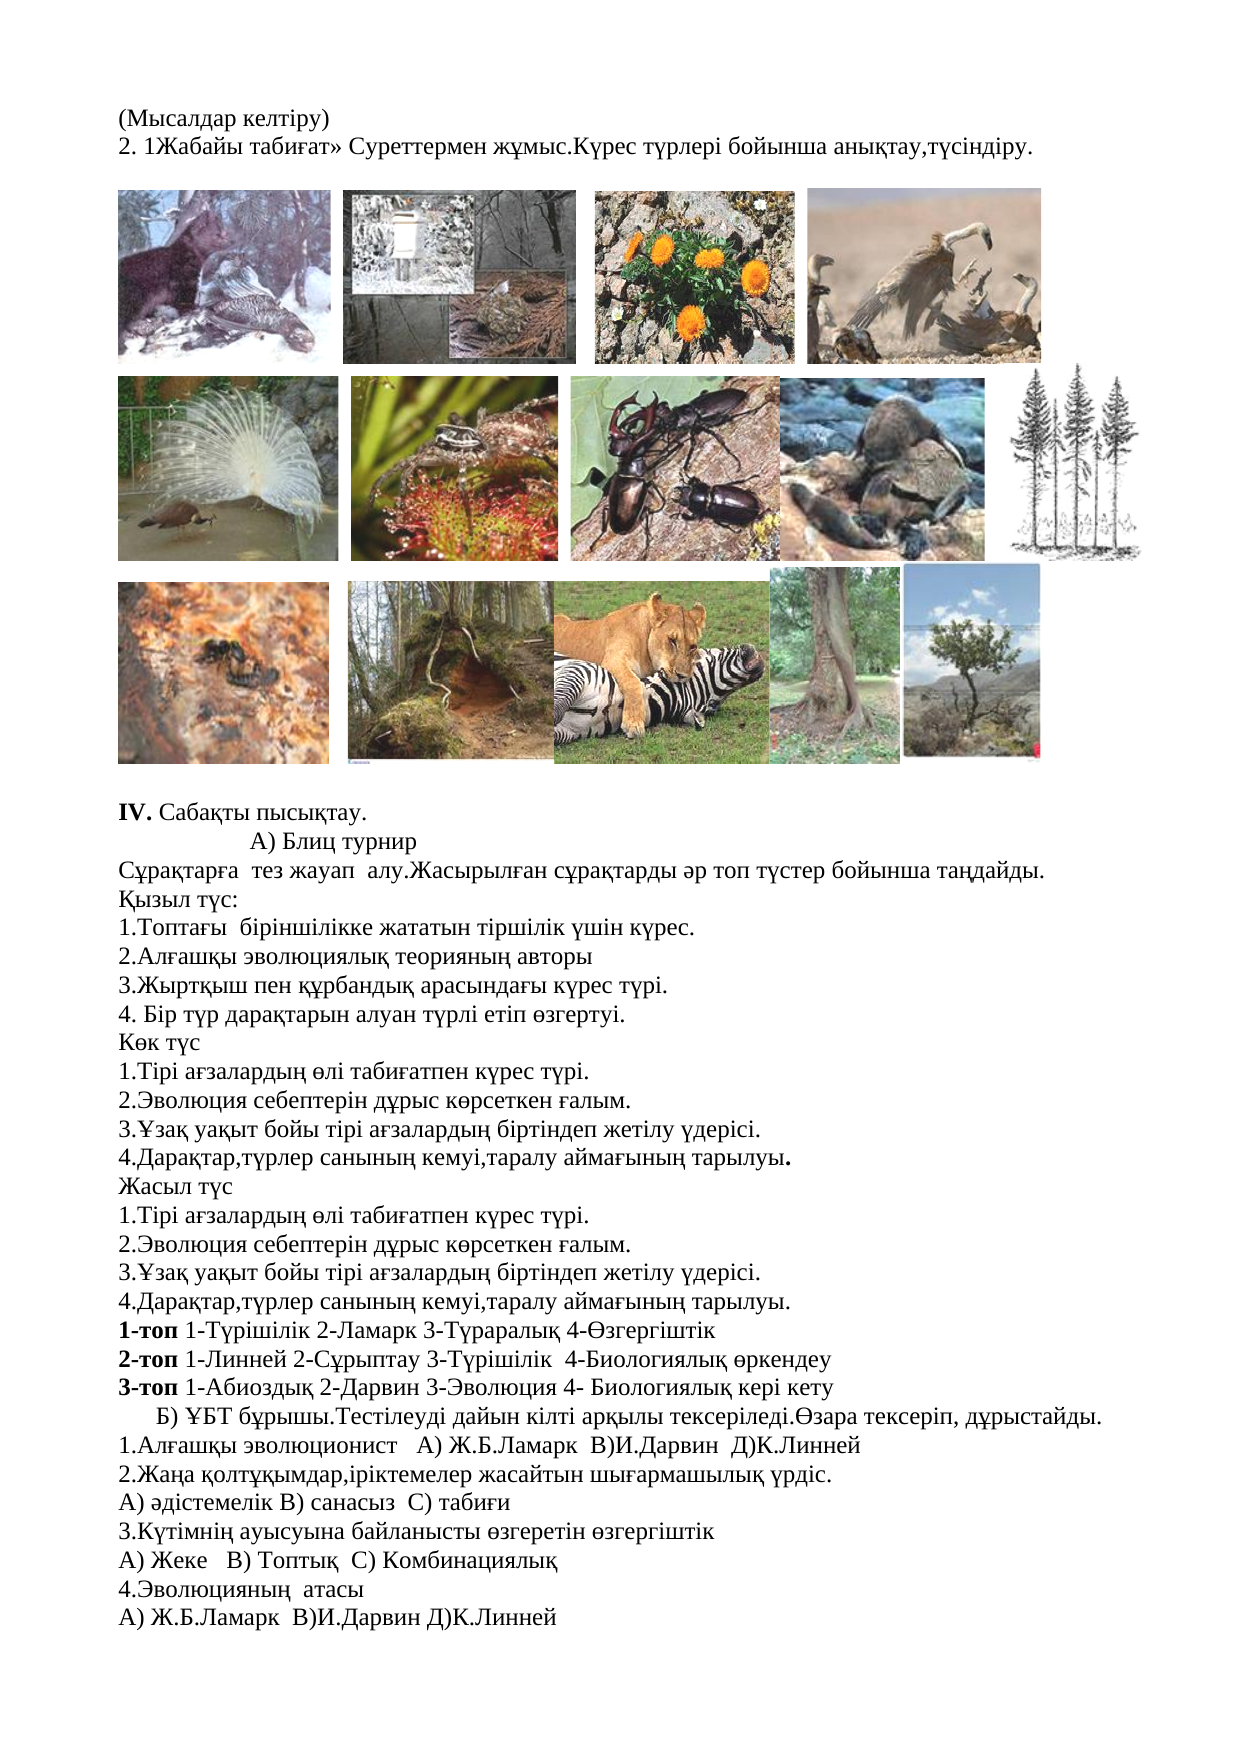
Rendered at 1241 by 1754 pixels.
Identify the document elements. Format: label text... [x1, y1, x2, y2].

text 3.Жыртқыш пен құрбандық арасындағы күрес түрі. [118, 970, 1181, 999]
text 3.Күтімнің ауысуына байланысты өзгеретін өзгергіштік [118, 1516, 1181, 1545]
text 2. 1Жабайы табиғат» Суреттермен жұмыс.Күрес түрлері бойынша анықтау,түсіндіру. [118, 131, 1181, 160]
text Жасыл түс [118, 1171, 1181, 1200]
text 1.Топтағы біріншілікке жататын тіршілік үшін күрес. [118, 912, 1181, 941]
text ІV. Сабақты пысықтау. [118, 797, 1181, 826]
text 2-топ 1-Линней 2-Сұрыптау 3-Түрішілік 4-Биологиялық өркендеу [118, 1344, 1181, 1372]
text 3.Ұзақ уақыт бойы тірі ағзалардың біртіндеп жетілу үдерісі. [118, 1257, 1181, 1286]
text Б) ҰБТ бұрышы.Тестілеуді дайын кілті арқылы тексеріледі.Өзара тексеріп, дұрыстайды. [118, 1401, 1181, 1430]
text 1.Тірі ағзалардың өлі табиғатпен күрес түрі. [118, 1056, 1181, 1085]
text 4.Дарақтар,түрлер санының кемуі,таралу аймағының тарылуы. [118, 1286, 1181, 1315]
text Қызыл түс: [118, 884, 1181, 912]
text 2.Жаңа қолтұқымдар,іріктемелер жасайтын шығармашылық үрдіс. [118, 1459, 1181, 1487]
text (Мысалдар келтіру) [118, 103, 1181, 131]
text Көк түс [118, 1027, 1181, 1056]
text 4. Бір түр дарақтарын алуан түрлі етіп өзгертуі. [118, 999, 1181, 1027]
text 2.Эволюция себептерін дұрыс көрсеткен ғалым. [118, 1229, 1181, 1257]
text 1-топ 1-Түрішілік 2-Ламарк 3-Түраралық 4-Өзгергіштік [118, 1315, 1181, 1344]
text 4.Дарақтар,түрлер санының кемуі,таралу аймағының тарылуы. [118, 1142, 1181, 1171]
text 2.Алғашқы эволюциялық теорияның авторы [118, 941, 1181, 970]
text Сұрақтарға тез жауап алу.Жасырылған сұрақтарды әр топ түстер бойынша таңдайды. [118, 855, 1181, 884]
text А) Ж.Б.Ламарк В)И.Дарвин Д)К.Линней [118, 1602, 1181, 1631]
text 2.Эволюция себептерін дұрыс көрсеткен ғалым. [118, 1085, 1181, 1114]
text 3.Ұзақ уақыт бойы тірі ағзалардың біртіндеп жетілу үдерісі. [118, 1114, 1181, 1142]
text 1.Алғашқы эволюционист А) Ж.Б.Ламарк В)И.Дарвин Д)К.Линней [118, 1430, 1181, 1459]
text А) әдістемелік В) санасыз С) табиғи [118, 1487, 1181, 1516]
text А) Блиц турнир [118, 826, 1181, 855]
text 4.Эволюцияның атасы [118, 1574, 1181, 1602]
text 3-топ 1-Абиоздық 2-Дарвин 3-Эволюция 4- Биологиялық кері кету [118, 1372, 1181, 1401]
text А) Жеке В) Топтық С) Комбинациялық [118, 1545, 1181, 1574]
text 1.Тірі ағзалардың өлі табиғатпен күрес түрі. [118, 1200, 1181, 1229]
